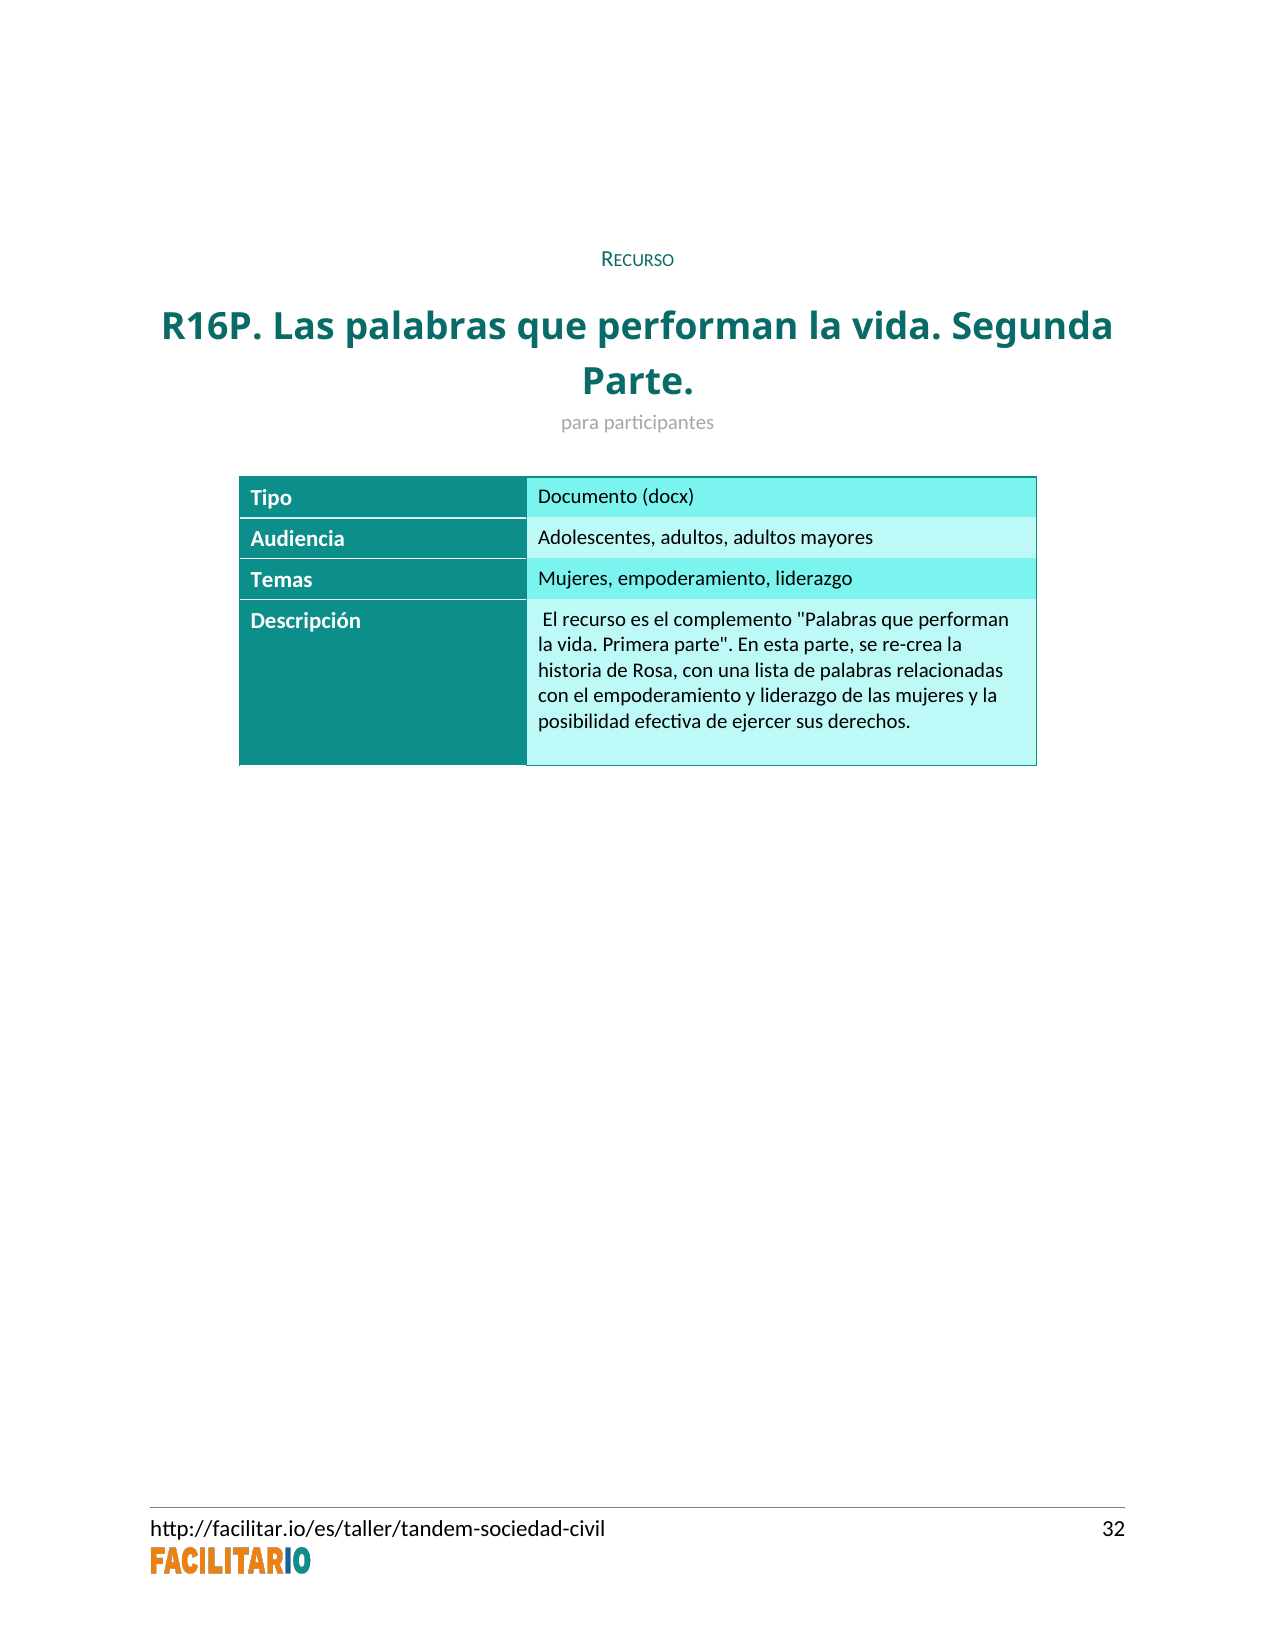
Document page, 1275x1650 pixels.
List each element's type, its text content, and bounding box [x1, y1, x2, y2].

table_cell El recurso es el complemento "Palabras que performan la vida. Primera parte". En esta parte, se re-crea la historia de Rosa, con una lista de palabras relacionadas con el empoderamiento y liderazgo de las mujeres y la posibilidad efectiva de ejercer sus derechos. [527, 599, 1036, 765]
table_cell Descripción [240, 600, 526, 765]
text Recurso [150, 244, 1125, 272]
table_cell Temas [240, 559, 526, 599]
picture [145, 1544, 315, 1576]
table_header Tipo [240, 478, 526, 517]
table_cell Audiencia [240, 519, 526, 558]
text para participantes [150, 409, 1125, 434]
table_header Documento (docx) [527, 478, 1036, 517]
table_cell Mujeres, empoderamiento, liderazgo [527, 558, 1036, 599]
table_cell Adolescentes, adultos, adultos mayores [527, 518, 1036, 558]
subtitle R16P. Las palabras que performan la vida. Segunda Parte. [150, 299, 1125, 405]
